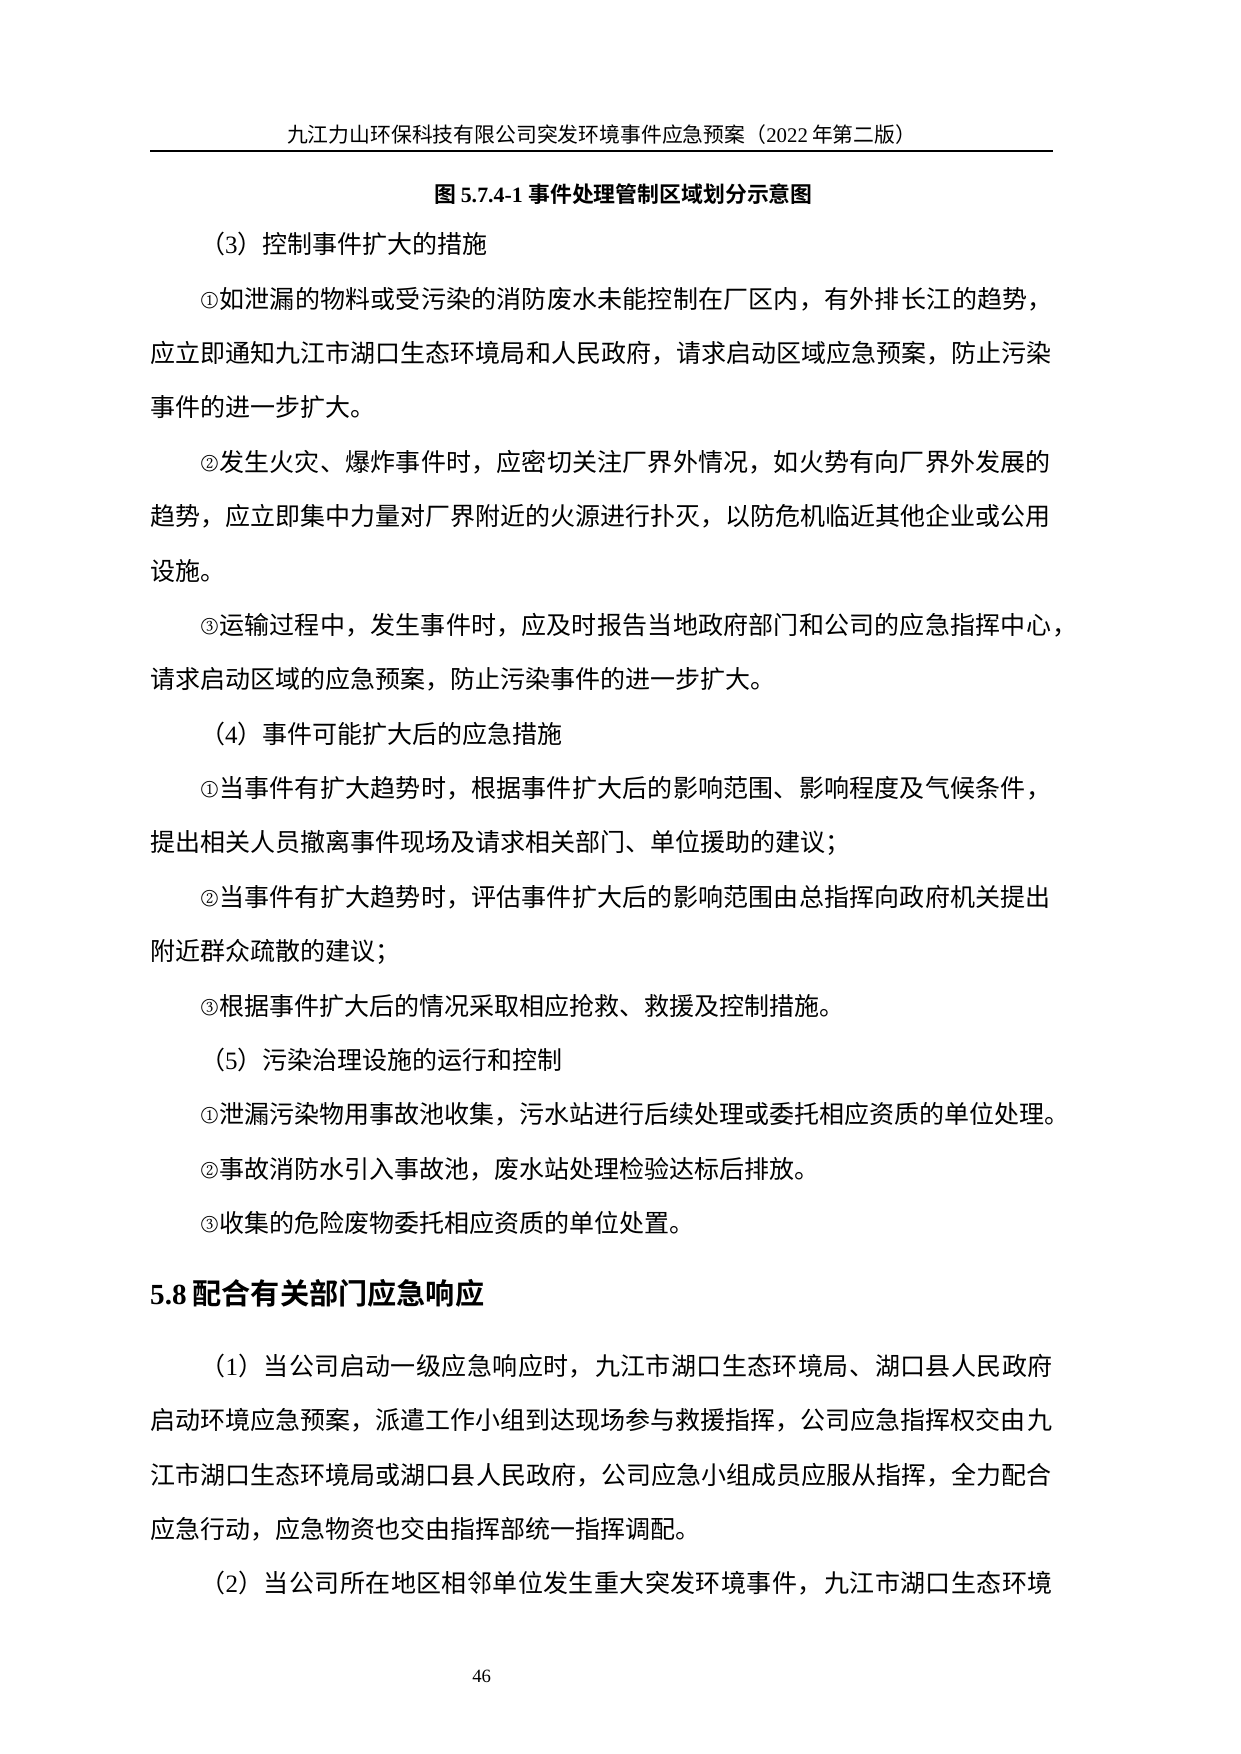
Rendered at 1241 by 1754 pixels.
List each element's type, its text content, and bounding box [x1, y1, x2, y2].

text ①泄漏污染物用事故池收集，污水站进行后续处理或委托相应资质的单位处理。 [150, 1095, 1053, 1131]
text ②事故消防水引入事故池，废水站处理检验达标后排放。 [150, 1149, 1053, 1185]
text （2）当公司所在地区相邻单位发生重大突发环境事件，九江市湖口生态环境局或湖口县人民政府介入突发环境事件应急处置过程时，公司应服从事件现场指挥部指挥启动本公司应急响应，根据不同事件启动不同等级应急响应。本公司派遣抢险救援小队参与突发事件救援，服从事件现场指挥部调配，全力配合应急行动。 [150, 1564, 1053, 1600]
text ③根据事件扩大后的情况采取相应抢救、救援及控制措施。 [150, 986, 1053, 1022]
text 5.8配合有关部门应急响应 [150, 1270, 1053, 1313]
text （4）事件可能扩大后的应急措施 [150, 714, 1053, 750]
text （1）当公司启动一级应急响应时，九江市湖口生态环境局、湖口县人民政府启动环境应急预案，派遣工作小组到达现场参与救援指挥，公司应急指挥权交由九江市湖口生态环境局或湖口县人民政府，公司应急小组成员应服从指挥，全力配合应急行动，应急物资也交由指挥部统一指挥调配。 [150, 1346, 1053, 1546]
text ③运输过程中，发生事件时，应及时报告当地政府部门和公司的应急指挥中心，请求启动区域的应急预案，防止污染事件的进一步扩大。 [150, 605, 1053, 696]
text （3）控制事件扩大的措施 [150, 225, 1053, 261]
text 图5.7.4-1 事件处理管制区域划分示意图 [150, 177, 1053, 209]
text （5）污染治理设施的运行和控制 [150, 1040, 1053, 1077]
text ①如泄漏的物料或受污染的消防废水未能控制在厂区内，有外排长江的趋势，应立即通知九江市湖口生态环境局和人民政府，请求启动区域应急预案，防止污染事件的进一步扩大。 [150, 279, 1053, 424]
text ①当事件有扩大趋势时，根据事件扩大后的影响范围、影响程度及气候条件，提出相关人员撤离事件现场及请求相关部门、单位援助的建议； [150, 768, 1053, 859]
text ②发生火灾、爆炸事件时，应密切关注厂界外情况，如火势有向厂界外发展的趋势，应立即集中力量对厂界附近的火源进行扑灭，以防危机临近其他企业或公用设施。 [150, 442, 1053, 587]
text ②当事件有扩大趋势时，评估事件扩大后的影响范围由总指挥向政府机关提出附近群众疏散的建议； [150, 877, 1053, 968]
text ③收集的危险废物委托相应资质的单位处置。 [150, 1203, 1053, 1240]
